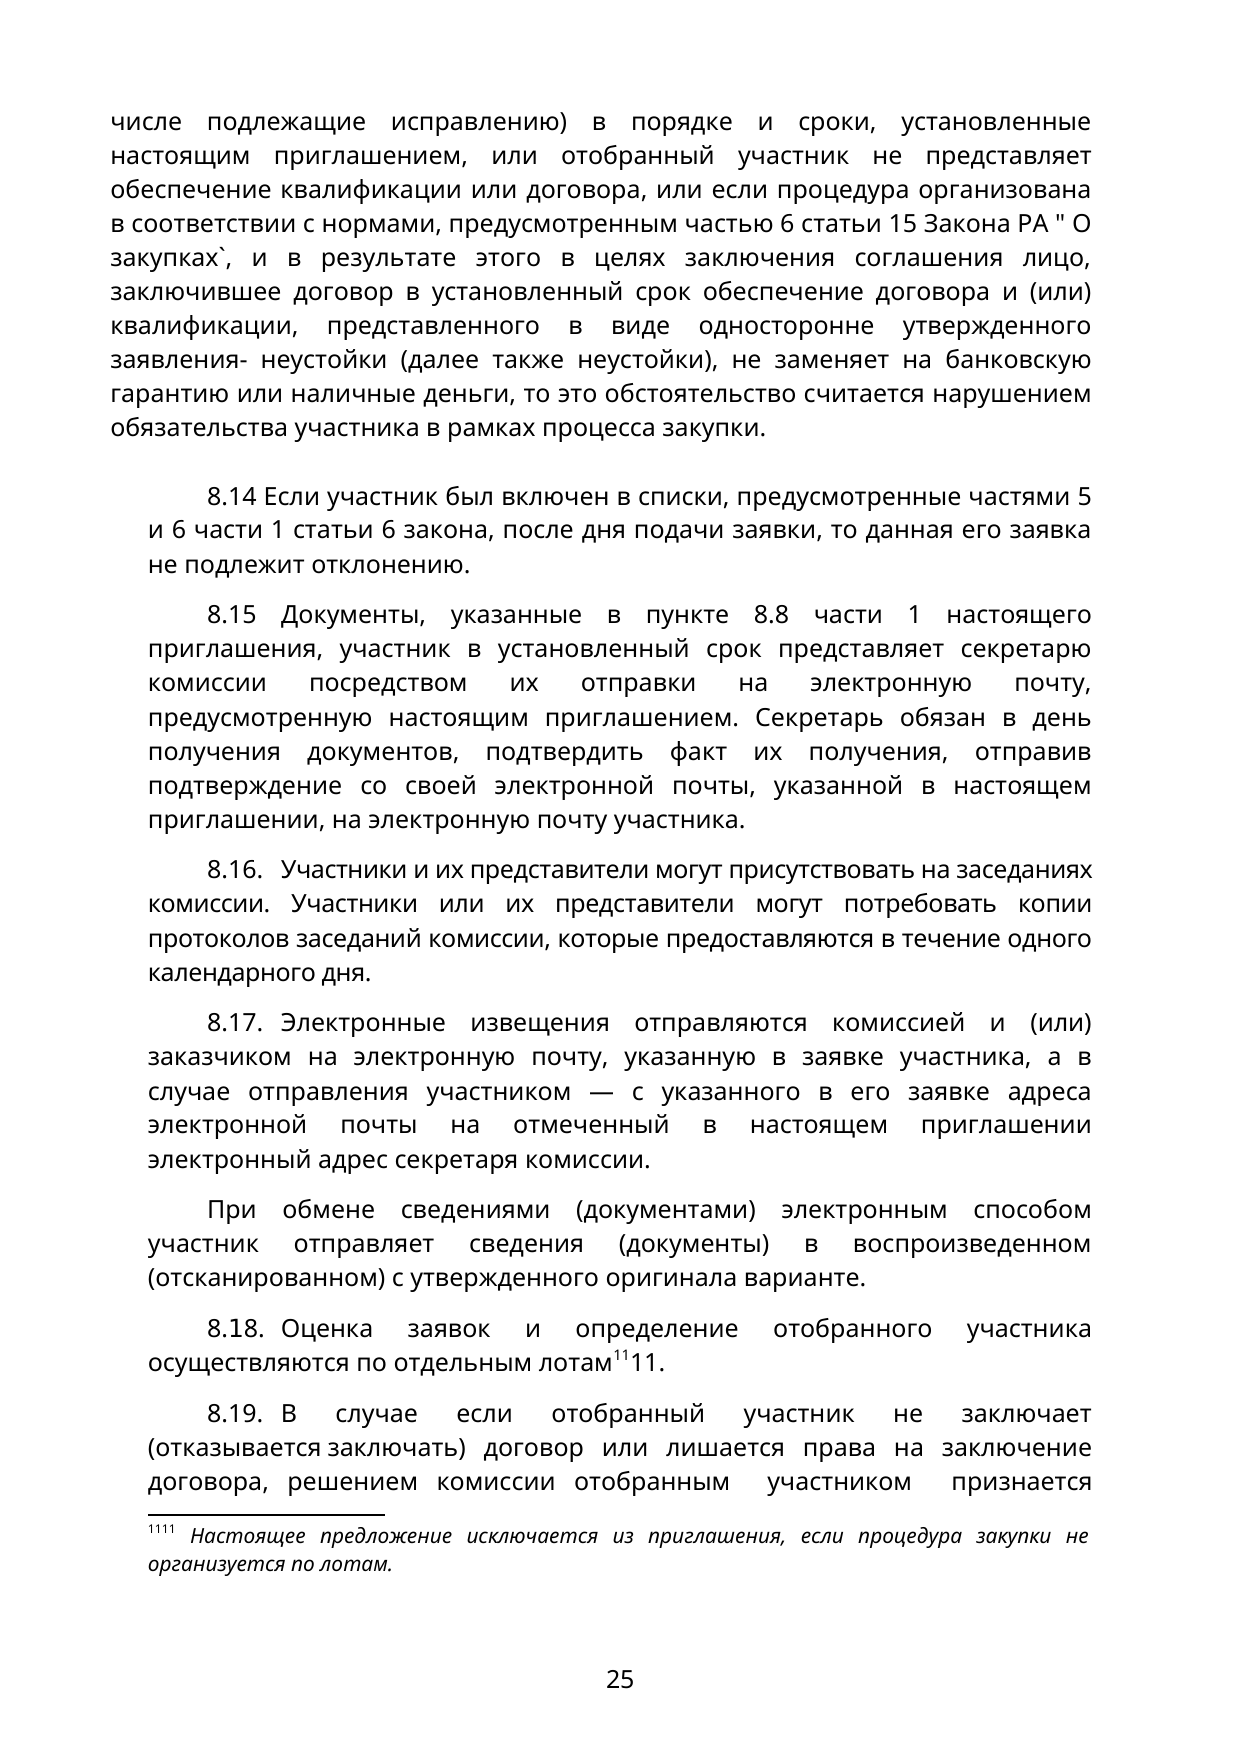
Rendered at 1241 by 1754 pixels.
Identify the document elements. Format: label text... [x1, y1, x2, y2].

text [110, 103, 1092, 444]
text 8.16. Участники и их представители могут присутствовать на заседаниях комиссии. Участники или их представители могут потребовать копии протоколов заседаний комиссии, которые предоставляются в течение одного календарного дня. [148, 852, 1092, 988]
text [148, 1396, 1092, 1498]
text 8.14 Если участник был включен в списки, предусмотренные частями 5 и 6 части 1 статьи 6 закона, после дня подачи заявки, то данная его заявка не подлежит отклонению. [148, 478, 1092, 580]
text 8.17. Электронные извещения отправляются комиссией и (или) заказчиком на электронную почту, указанную в заявке участника, а в случае отправления участником — с указанного в его заявке адреса электронной почты на отмеченный в настоящем приглашении электронный адрес секретаря комиссии. [148, 1005, 1092, 1175]
text 8.18. Оценка заявок и определение отобранного участника осуществляются по отдельным лотам11. [148, 1311, 1092, 1379]
text 8.15 Документы, указанные в пункте 8.8 части 1 настоящего приглашения, участник в установленный срок представляет секретарю комиссии посредством их отправки на электронную почту, предусмотренную настоящим приглашением. Секретарь обязан в день получения документов, подтвердить факт их получения, отправив подтверждение со своей электронной почты, указанной в настоящем приглашении, на электронную почту участника. [148, 597, 1092, 835]
text При обмене сведениями (документами) электронным способом участник отправляет сведения (документы) в воспроизведенном (отсканированном) с утвержденного оригинала варианте. [148, 1192, 1092, 1294]
